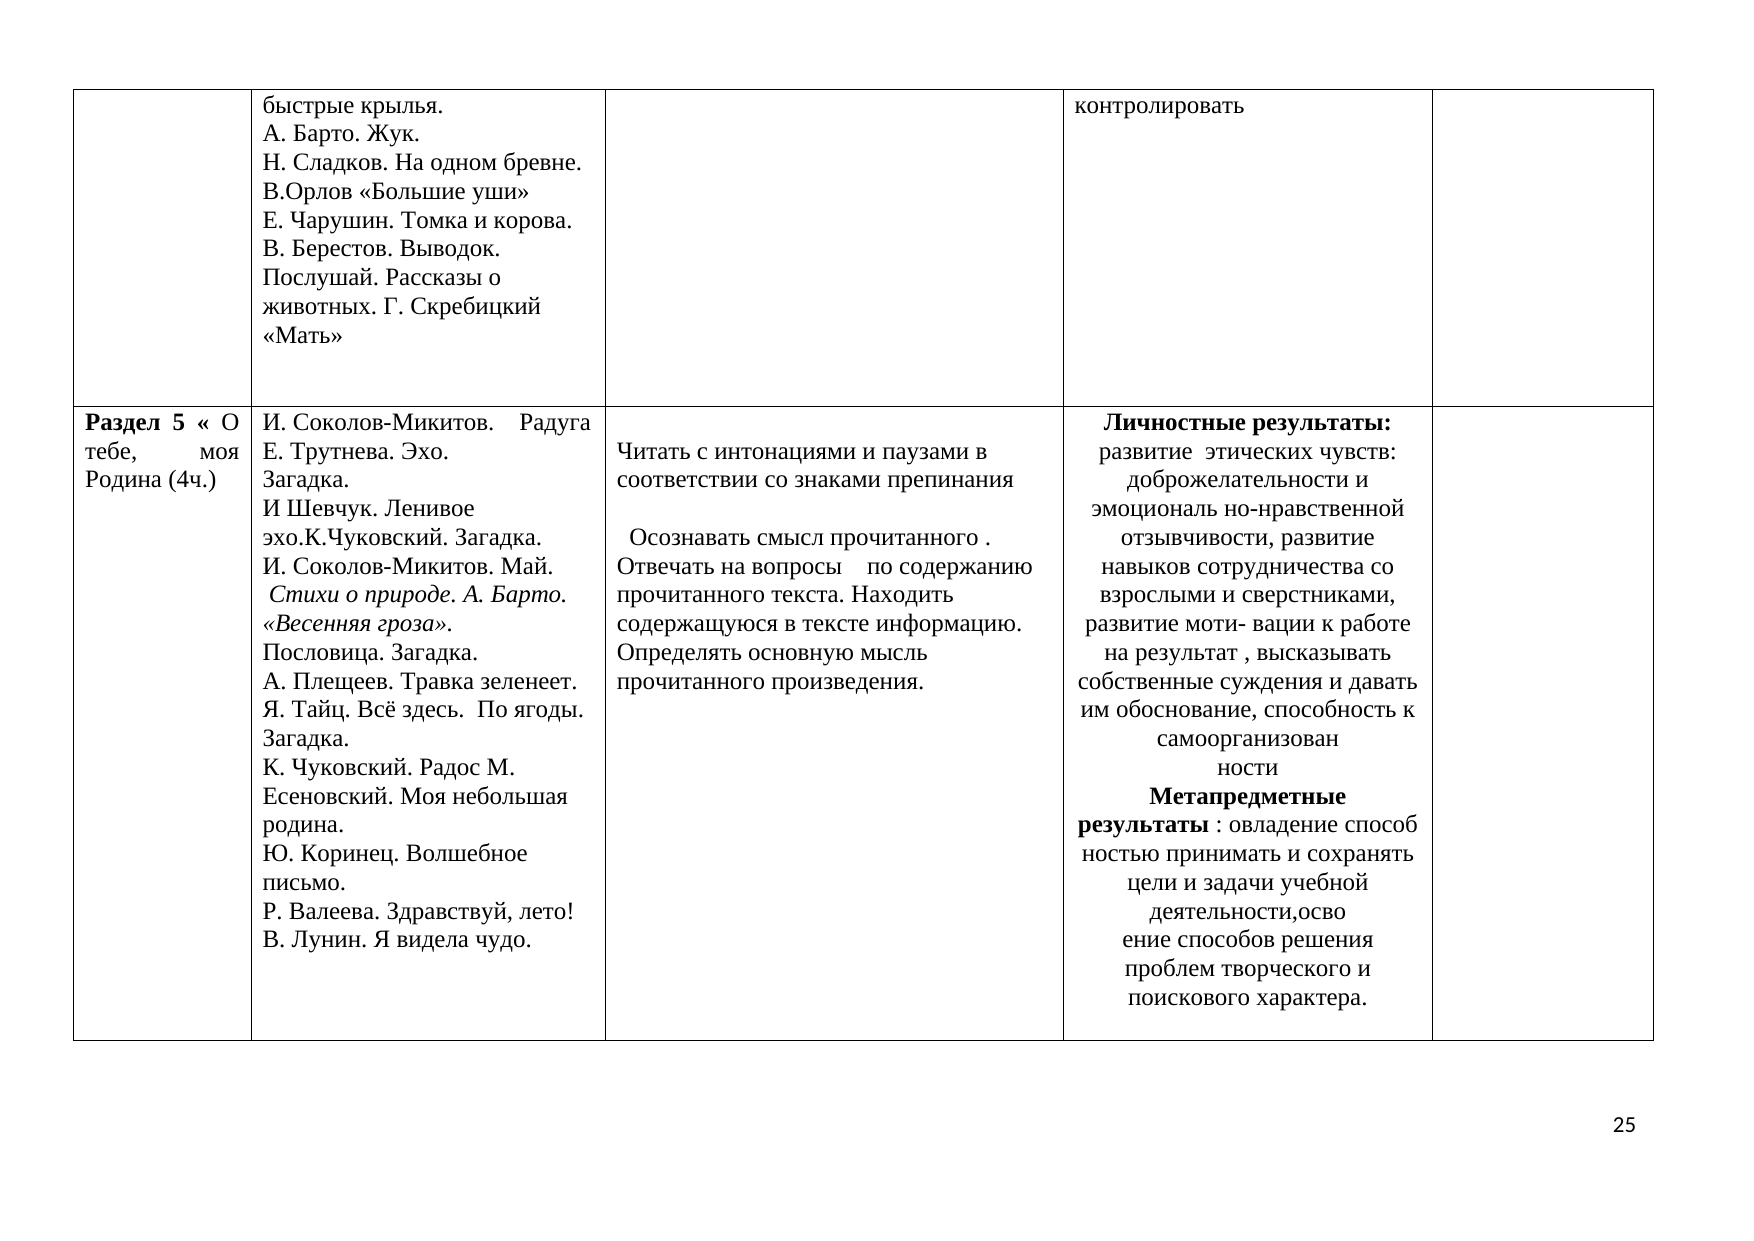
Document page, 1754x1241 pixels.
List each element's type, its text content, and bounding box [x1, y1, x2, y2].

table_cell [606, 90, 1063, 406]
table_cell И. Соколов-Микитов. Радуга Е. Трутнева. Эхо. Загадка. И Шевчук. Ленивое эхо.К.Чуковский. Загадка. И. Соколов-Микитов. Май. Стихи о природе. А. Барто. «Весенняя гроза». Пословица. Загадка. А. Плещеев. Травка зеленеет. Я. Тайц. Всё здесь. По ягоды. Загадка. К. Чуковский. Радос М. Есеновский. Моя небольшая родина. Ю. Коринец. Волшебное письмо. Р. Валеева. Здравствуй, лето! В. Лунин. Я видела чудо. [252, 407, 605, 1039]
table_cell [1433, 90, 1653, 406]
table_cell Личностные результаты: развитие этических чувств: доброжелательности и эмоциональ но-нравственной отзывчивости, развитие навыков сотрудничества со взрослыми и сверстниками, развитие моти- вации к работе на результат , высказывать собственные суждения и давать им обоснование, способность к самоорганизован ности Метапредметные результаты : овладение способ ностью принимать и сохранять цели и задачи учебной деятельности,осво ение способов решения проблем творческого и поискового характера. [1064, 407, 1432, 1039]
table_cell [252, 90, 605, 406]
table_cell Раздел 5 « О тебе, моя Родина (4ч.) [74, 407, 251, 1039]
table_cell Читать с интонациями и паузами в соответствии со знаками препинания Осознавать смысл прочитанного . Отвечать на вопросы по содержанию прочитанного текста. Находить содержащуюся в тексте информацию. Определять основную мысль прочитанного произведения. [606, 407, 1063, 1039]
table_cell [74, 90, 251, 406]
table_cell [1433, 407, 1653, 1039]
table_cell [1064, 90, 1432, 406]
